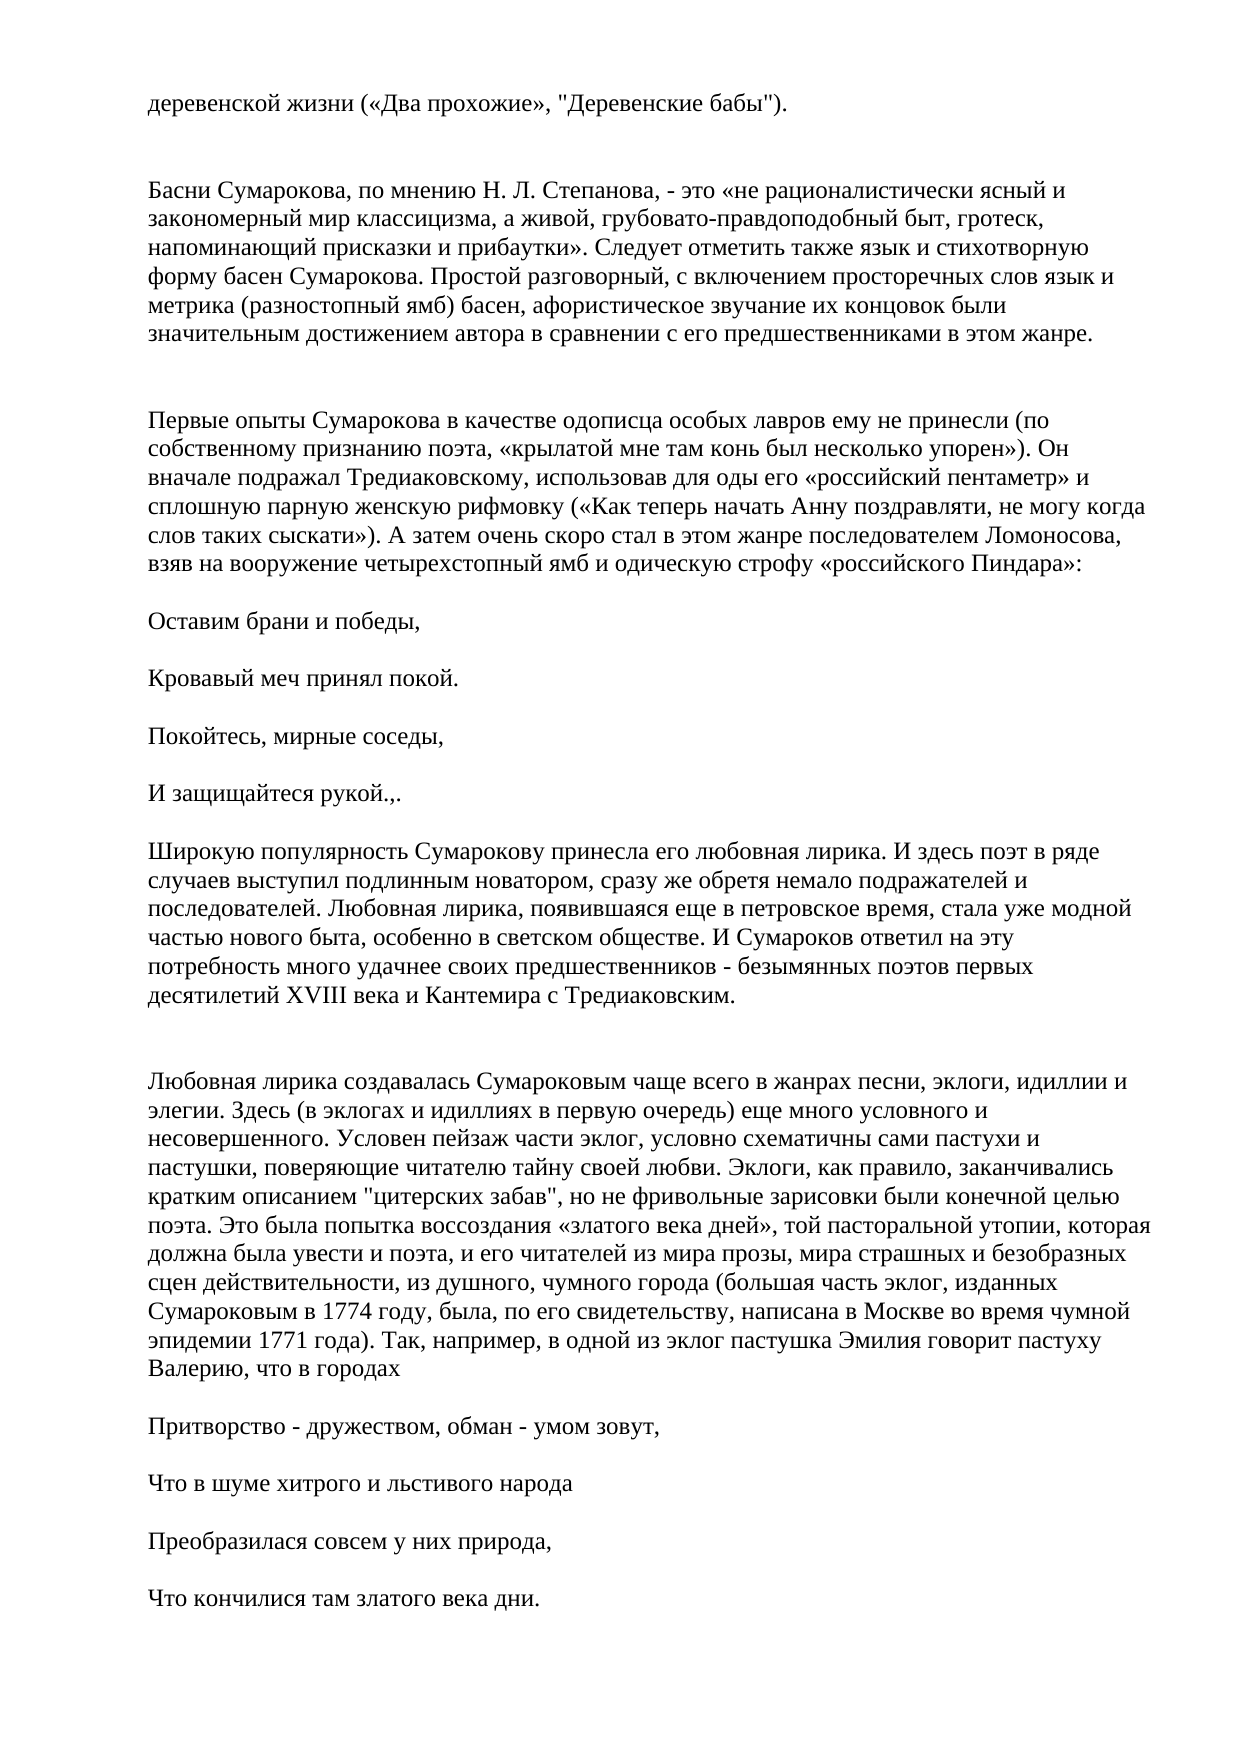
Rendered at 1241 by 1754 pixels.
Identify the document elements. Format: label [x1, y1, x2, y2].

text [148, 88, 1152, 1641]
